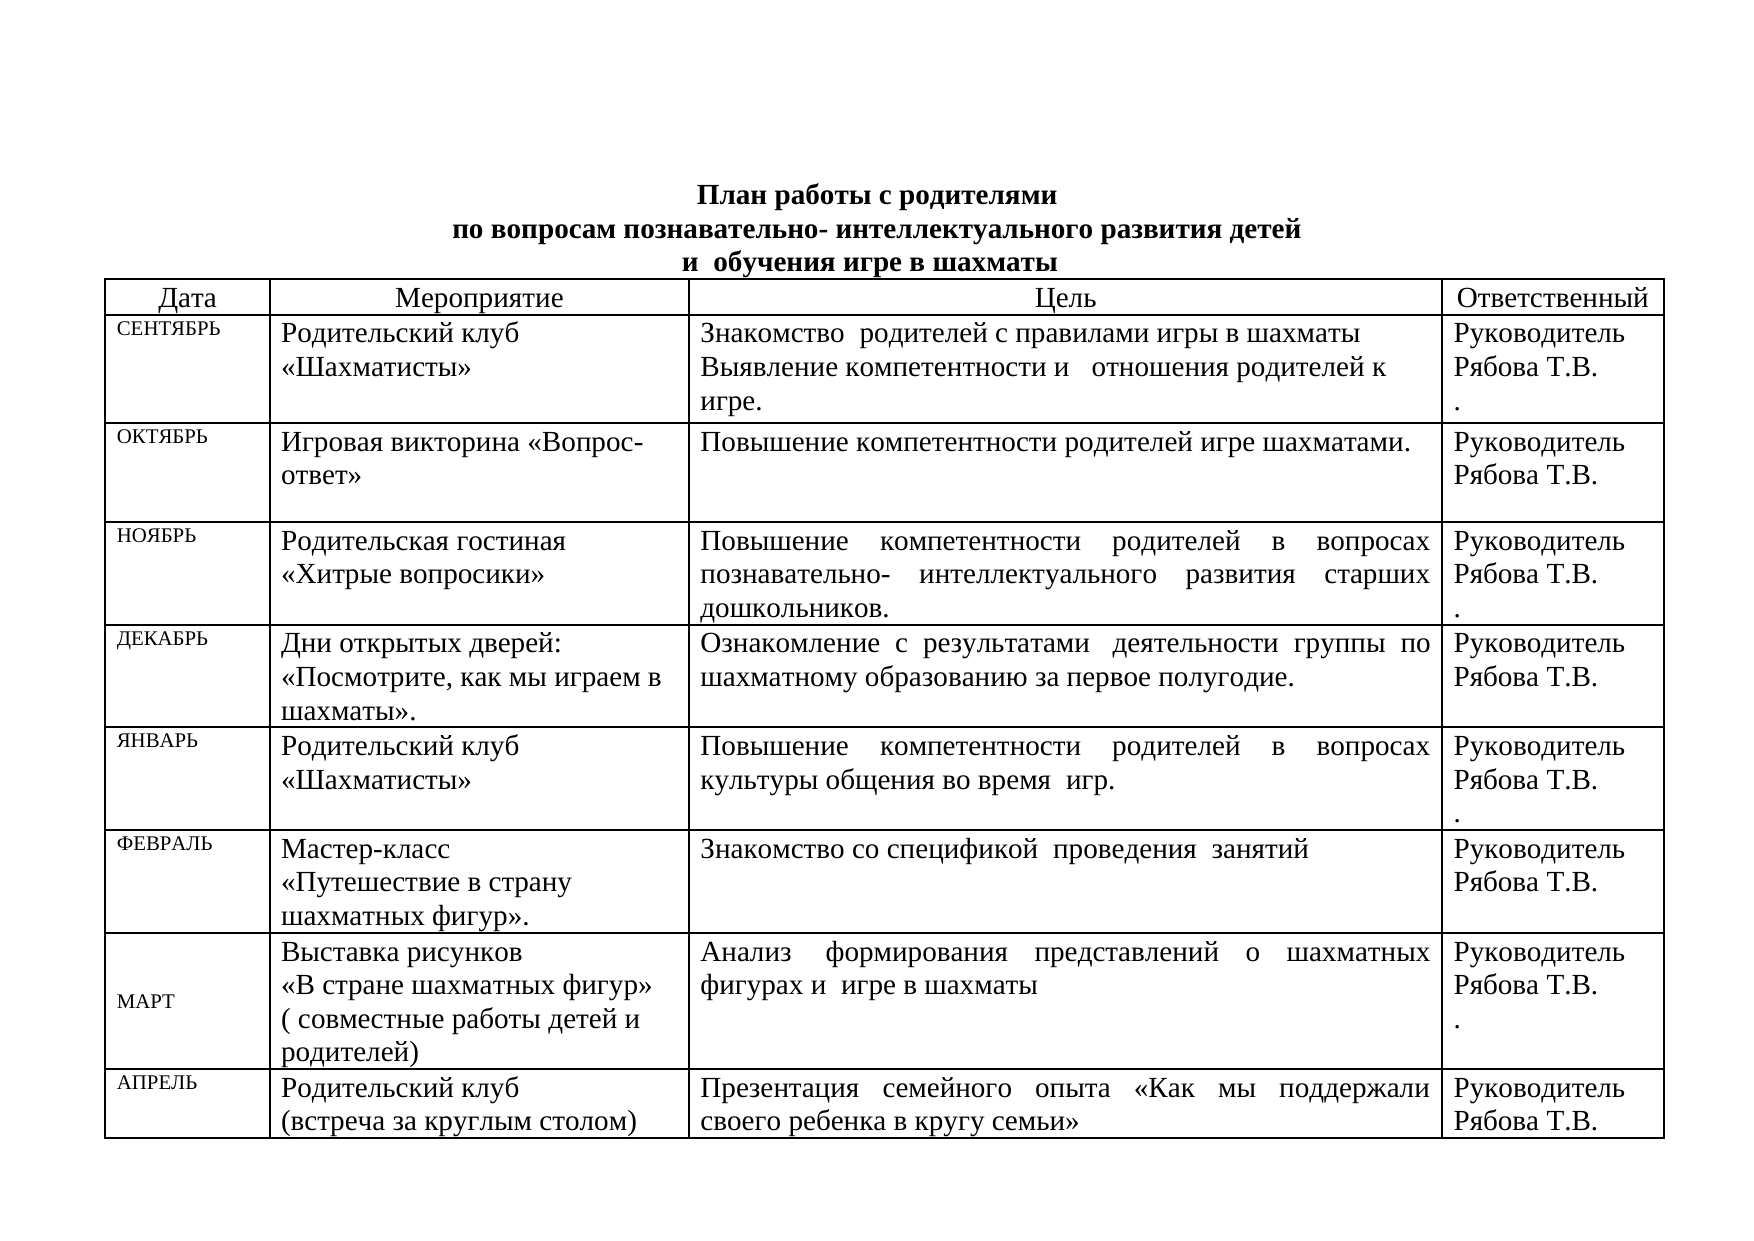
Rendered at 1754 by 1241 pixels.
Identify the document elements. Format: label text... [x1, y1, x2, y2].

table_header Ответственный [1443, 280, 1663, 313]
table_cell Руководитель Рябова Т.В. . [1443, 934, 1663, 1068]
text по вопросам познавательно- интеллектуального развития детей [118, 211, 1636, 244]
table_cell ОКТЯБРЬ [106, 424, 269, 521]
table_cell Повышение компетентности родителей в вопросах культуры общения во время игр. [690, 728, 1441, 829]
table_cell АПРЕЛЬ [106, 1070, 269, 1137]
table_cell Руководитель Рябова Т.В. [1443, 424, 1663, 521]
text и обучения игре в шахматы [118, 244, 1636, 278]
table_cell Руководитель Рябова Т.В. . [1443, 523, 1663, 623]
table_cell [1443, 1070, 1663, 1137]
table_cell Анализ формирования представлений о шахматных фигурах и игре в шахматы [690, 934, 1441, 1068]
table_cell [271, 1070, 688, 1137]
table_cell Руководитель Рябова Т.В. . [1443, 316, 1663, 422]
table_cell Знакомство родителей с правилами игры в шахматы Выявление компетентности и отношения родителей к игре. [690, 316, 1441, 422]
table_cell Руководитель Рябова Т.В. [1443, 626, 1663, 726]
table_cell Родительский клуб «Шахматисты» [271, 728, 688, 829]
table_cell Повышение компетентности родителей игре шахматами. [690, 424, 1441, 521]
table_cell Знакомство со спецификой проведения занятий [690, 831, 1441, 932]
table_cell Выставка рисунков «В стране шахматных фигур» ( совместные работы детей и родителей) [271, 934, 688, 1068]
table_cell ДЕКАБРЬ [106, 626, 269, 726]
table_cell МАРТ [106, 934, 269, 1068]
table_cell НОЯБРЬ [106, 523, 269, 623]
table_cell Руководитель Рябова Т.В. . [1443, 728, 1663, 829]
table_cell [690, 1070, 1441, 1137]
table_cell Повышение компетентности родителей в вопросах познавательно- интеллектуального развития старших дошкольников. [690, 523, 1441, 623]
table_cell Мастер-класс «Путешествие в страну шахматных фигур». [271, 831, 688, 932]
table_header Цель [690, 280, 1441, 313]
table_cell Игровая викторина «Вопрос-ответ» [271, 424, 688, 521]
table_cell Родительский клуб «Шахматисты» [271, 316, 688, 422]
table_header Дата [106, 280, 269, 313]
table_cell Ознакомление с результатами деятельности группы по шахматному образованию за первое полугодие. [690, 626, 1441, 726]
table_cell Родительская гостиная «Хитрые вопросики» [271, 523, 688, 623]
table_header Мероприятие [271, 280, 688, 313]
text План работы с родителями [118, 177, 1636, 211]
table_cell СЕНТЯБРЬ [106, 316, 269, 422]
table_cell Руководитель Рябова Т.В. [1443, 831, 1663, 932]
table_cell Дни открытых дверей: «Посмотрите, как мы играем в шахматы». [271, 626, 688, 726]
table_cell ФЕВРАЛЬ [106, 831, 269, 932]
table_cell ЯНВАРЬ [106, 728, 269, 829]
